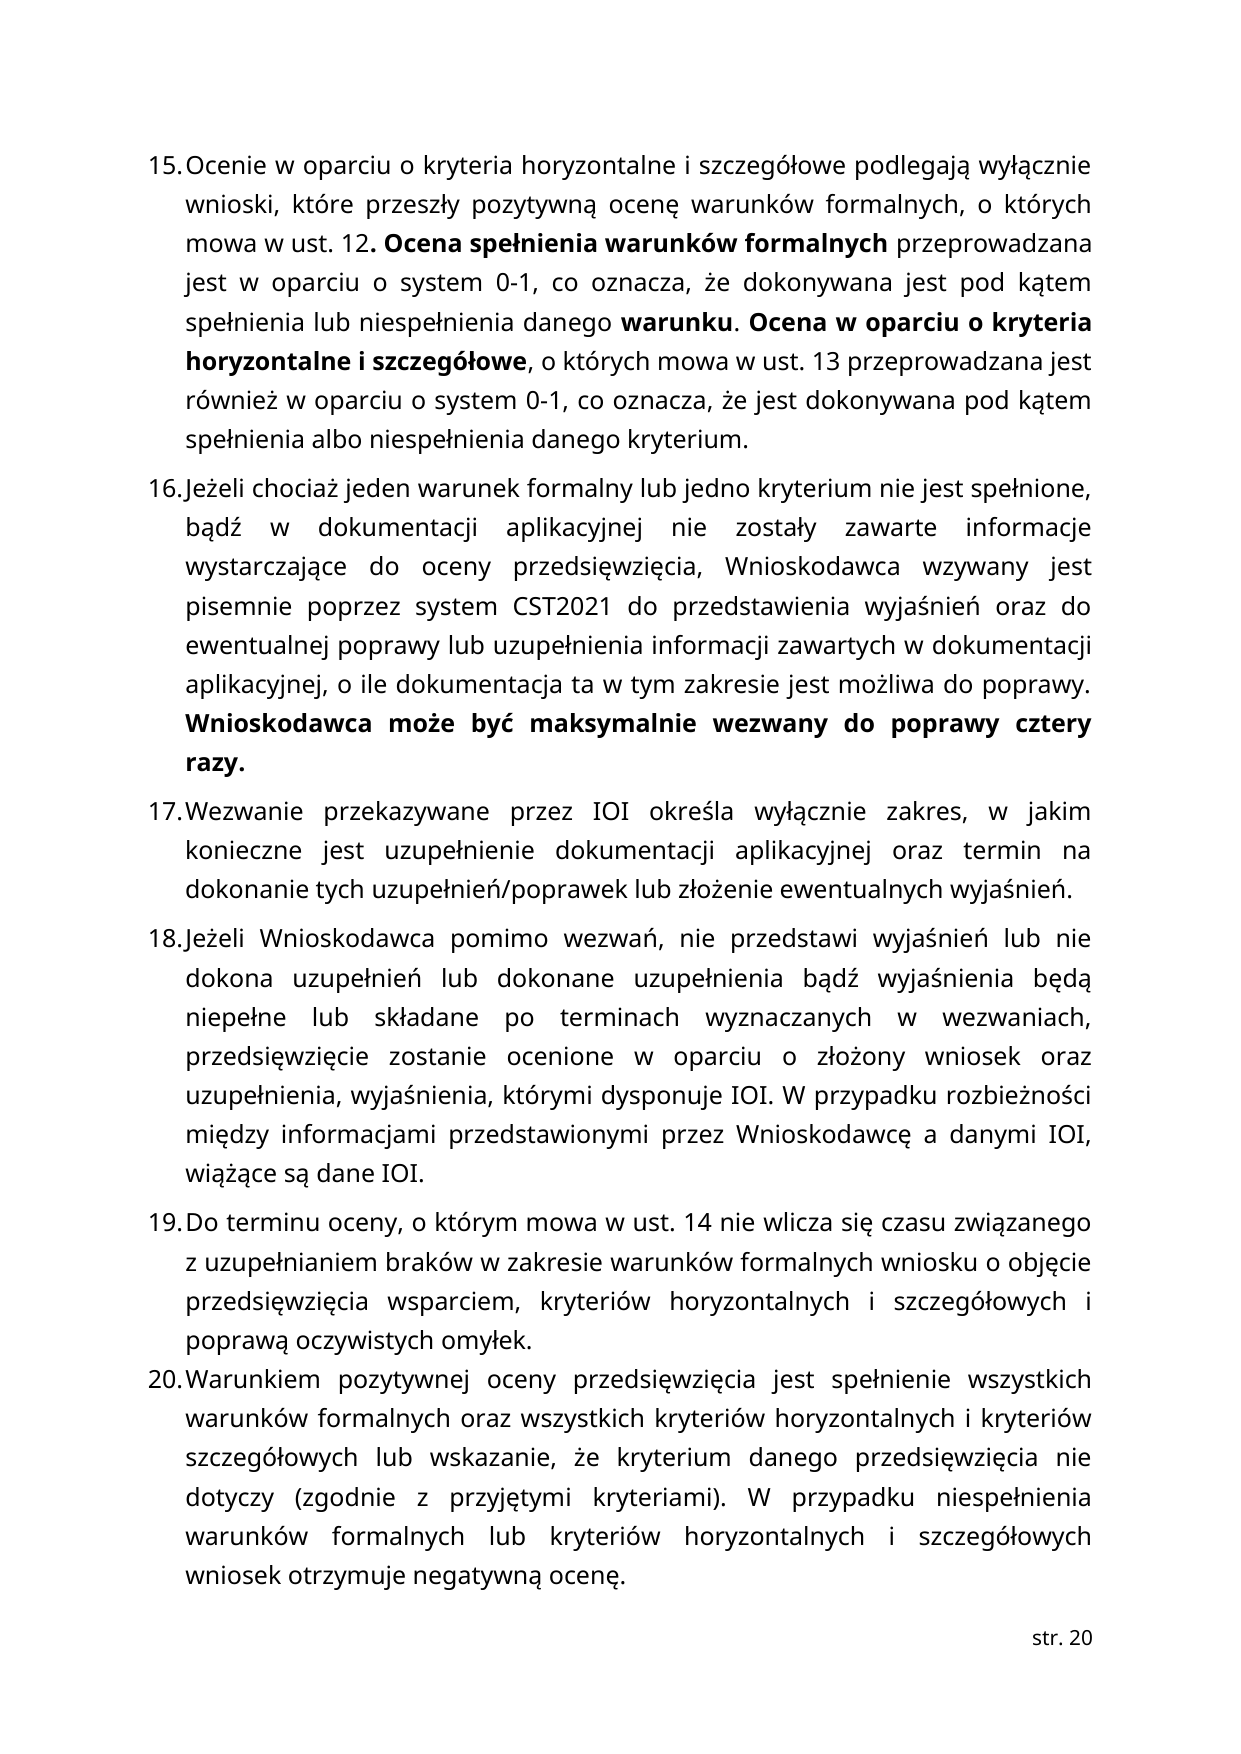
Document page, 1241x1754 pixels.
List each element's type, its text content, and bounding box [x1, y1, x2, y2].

list Wezwanie przekazywane przez IOI określa wyłącznie zakres, w jakim konieczne jest uzupełnienie dokumentacji aplikacyjnej oraz termin na dokonanie tych uzupełnień/poprawek lub złożenie ewentualnych wyjaśnień. [148, 794, 1093, 906]
list Jeżeli chociaż jeden warunek formalny lub jedno kryterium nie jest spełnione, bądź w dokumentacji aplikacyjnej nie zostały zawarte informacje wystarczające do oceny przedsięwzięcia, Wnioskodawca wzywany jest pisemnie poprzez system CST2021 do przedstawienia wyjaśnień oraz do ewentualnej poprawy lub uzupełnienia informacji zawartych w dokumentacji aplikacyjnej, o ile dokumentacja ta w tym zakresie jest możliwa do poprawy. Wnioskodawca może być maksymalnie wezwany do poprawy cztery razy. [148, 471, 1093, 779]
list Ocenie w oparciu o kryteria horyzontalne i szczegółowe podlegają wyłącznie wnioski, które przeszły pozytywną ocenę warunków formalnych, o których mowa w ust. 12. Ocena spełnienia warunków formalnych przeprowadzana jest w oparciu o system 0-1, co oznacza, że dokonywana jest pod kątem spełnienia lub niespełnienia danego warunku. Ocena w oparciu o kryteria horyzontalne i szczegółowe, o których mowa w ust. 13 przeprowadzana jest również w oparciu o system 0-1, co oznacza, że jest dokonywana pod kątem spełnienia albo niespełnienia danego kryterium. [148, 148, 1093, 456]
list Do terminu oceny, o którym mowa w ust. 14 nie wlicza się czasu związanego z uzupełnianiem braków w zakresie warunków formalnych wniosku o objęcie przedsięwzięcia wsparciem, kryteriów horyzontalnych i szczegółowych i poprawą oczywistych omyłek. [148, 1205, 1093, 1357]
list Warunkiem pozytywnej oceny przedsięwzięcia jest spełnienie wszystkich warunków formalnych oraz wszystkich kryteriów horyzontalnych i kryteriów szczegółowych lub wskazanie, że kryterium danego przedsięwzięcia nie dotyczy (zgodnie z przyjętymi kryteriami). W przypadku niespełnienia warunków formalnych lub kryteriów horyzontalnych i szczegółowych wniosek otrzymuje negatywną ocenę. [148, 1362, 1093, 1592]
list Jeżeli Wnioskodawca pomimo wezwań, nie przedstawi wyjaśnień lub nie dokona uzupełnień lub dokonane uzupełnienia bądź wyjaśnienia będą niepełne lub składane po terminach wyznaczanych w wezwaniach, przedsięwzięcie zostanie ocenione w oparciu o złożony wniosek oraz uzupełnienia, wyjaśnienia, którymi dysponuje IOI. W przypadku rozbieżności między informacjami przedstawionymi przez Wnioskodawcę a danymi IOI, wiążące są dane IOI. [148, 921, 1093, 1190]
